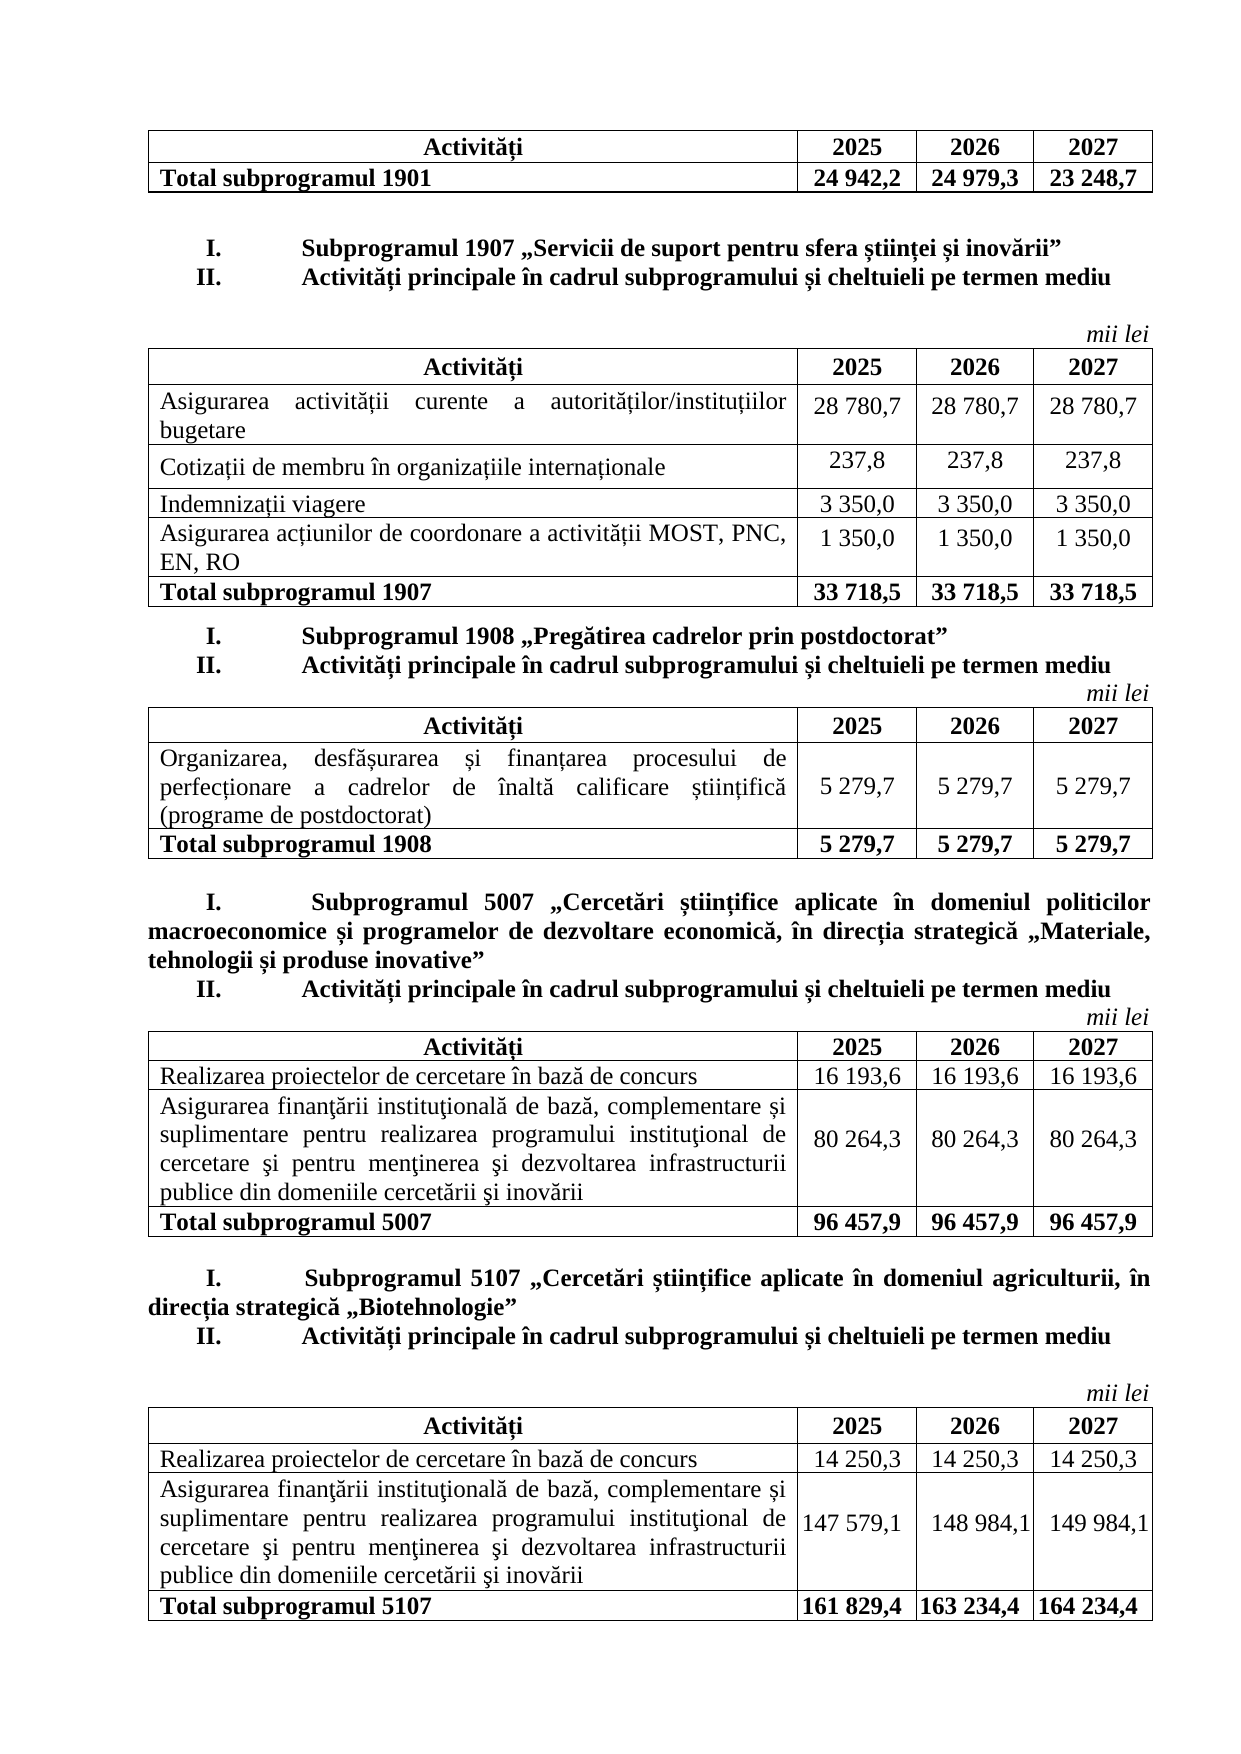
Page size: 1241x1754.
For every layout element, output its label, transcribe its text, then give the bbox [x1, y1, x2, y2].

table_cell 80 264,3 [917, 1090, 1033, 1206]
table_cell Organizarea, desfășurarea și finanțarea procesului de perfecționare a cadrelor de înaltă calificare științifică (programe de postdoctorat) [149, 743, 797, 828]
table_header Activități [149, 1408, 797, 1443]
table_cell 1 350,0 [1034, 518, 1152, 576]
text mii lei [148, 1378, 1152, 1407]
table_header 2025 [798, 1408, 916, 1443]
table_header 2027 [1034, 349, 1152, 384]
table_header Activități [149, 708, 797, 742]
table_cell 5 279,7 [917, 743, 1033, 828]
list Subprogramul 5107 „Cercetări științifice aplicate în domeniul agriculturii, în direcția strategică „Biotehnologie” [148, 1263, 1152, 1321]
table_cell Asigurarea acțiunilor de coordonare a activității MOST, PNC, EN, RO [149, 518, 797, 576]
table_cell 237,8 [1034, 445, 1152, 488]
table_cell 24 942,2 [798, 163, 916, 191]
table_cell 149 984,1 [1034, 1473, 1152, 1590]
text mii lei [148, 1002, 1152, 1031]
table_cell 5 279,7 [798, 743, 916, 828]
table_cell 80 264,3 [1034, 1090, 1152, 1206]
table_cell Total subprogramul 5107 [149, 1591, 797, 1619]
table_cell 5 279,7 [1034, 829, 1152, 858]
table_cell 1 350,0 [798, 518, 916, 576]
list Subprogramul 5007 „Cercetări științifice aplicate în domeniul politicilor macroeconomice și programelor de dezvoltare economică, în direcția strategică „Materiale, tehnologii și produse inovative” [148, 887, 1152, 974]
table_cell 33 718,5 [798, 577, 916, 606]
table_header Activități [149, 1032, 797, 1060]
table_cell 96 457,9 [1034, 1207, 1152, 1236]
table_cell Realizarea proiectelor de cercetare în bază de concurs [149, 1061, 797, 1089]
table_cell 28 780,7 [798, 385, 916, 444]
table_cell 14 250,3 [917, 1444, 1033, 1472]
table_cell 1 350,0 [917, 518, 1033, 576]
table_header 2027 [1034, 131, 1152, 162]
table_header Activități [149, 131, 797, 162]
table_cell Total subprogramul 5007 [149, 1207, 797, 1236]
table_cell 96 457,9 [917, 1207, 1033, 1236]
table_header 2025 [798, 349, 916, 384]
text mii lei [148, 678, 1152, 707]
table_cell 28 780,7 [917, 385, 1033, 444]
table_cell 161 829,4 [798, 1591, 916, 1619]
table_cell 163 234,4 [917, 1591, 1033, 1619]
table_header 2026 [917, 1032, 1033, 1060]
table_cell Indemnizații viagere [149, 489, 797, 517]
text mii lei [148, 319, 1152, 348]
table_header 2027 [1034, 708, 1152, 742]
list Subprogramul 1907 „Servicii de suport pentru sfera științei și inovării” [148, 233, 1152, 262]
table_cell 33 718,5 [917, 577, 1033, 606]
table_cell 5 279,7 [798, 829, 916, 858]
table_cell Cotizații de membru în organizațiile internaționale [149, 445, 797, 488]
table_header Activități [149, 349, 797, 384]
table_header 2026 [917, 131, 1033, 162]
table_cell 3 350,0 [1034, 489, 1152, 517]
table_cell Total subprogramul 1908 [149, 829, 797, 858]
table_header 2027 [1034, 1408, 1152, 1443]
table_cell Total subprogramul 1901 [149, 163, 797, 191]
table_header 2025 [798, 708, 916, 742]
list Activități principale în cadrul subprogramului și cheltuieli pe termen mediu [148, 650, 1152, 678]
table_cell 28 780,7 [1034, 385, 1152, 444]
table_cell 24 979,3 [917, 163, 1033, 191]
table_header 2026 [917, 349, 1033, 384]
table_cell 5 279,7 [917, 829, 1033, 858]
table_cell 164 234,4 [1034, 1591, 1152, 1619]
table_header 2026 [917, 708, 1033, 742]
table_header 2026 [917, 1408, 1033, 1443]
table_header 2025 [798, 131, 916, 162]
table_cell 14 250,3 [1034, 1444, 1152, 1472]
table_header 2027 [1034, 1032, 1152, 1060]
table_cell 237,8 [917, 445, 1033, 488]
table_cell 237,8 [798, 445, 916, 488]
table_cell Asigurarea activității curente a autorităților/instituțiilor bugetare [149, 385, 797, 444]
table_cell 80 264,3 [798, 1090, 916, 1206]
table_cell 16 193,6 [917, 1061, 1033, 1089]
table_cell 5 279,7 [1034, 743, 1152, 828]
table_cell 3 350,0 [917, 489, 1033, 517]
table_cell 148 984,1 [917, 1473, 1033, 1590]
list Activități principale în cadrul subprogramului și cheltuieli pe termen mediu [148, 974, 1152, 1002]
table_cell 16 193,6 [798, 1061, 916, 1089]
table_cell 16 193,6 [1034, 1061, 1152, 1089]
table_cell 14 250,3 [798, 1444, 916, 1472]
list Subprogramul 1908 „Pregătirea cadrelor prin postdoctorat” [148, 621, 1152, 650]
table_header 2025 [798, 1032, 916, 1060]
table_cell Realizarea proiectelor de cercetare în bază de concurs [149, 1444, 797, 1472]
table_cell 3 350,0 [798, 489, 916, 517]
table_cell Total subprogramul 1907 [149, 577, 797, 606]
table_cell 23 248,7 [1034, 163, 1152, 191]
table_cell 96 457,9 [798, 1207, 916, 1236]
list Activități principale în cadrul subprogramului și cheltuieli pe termen mediu [148, 1321, 1152, 1349]
table_cell 147 579,1 [798, 1473, 916, 1590]
table_cell 33 718,5 [1034, 577, 1152, 606]
list Activități principale în cadrul subprogramului și cheltuieli pe termen mediu [148, 262, 1152, 291]
